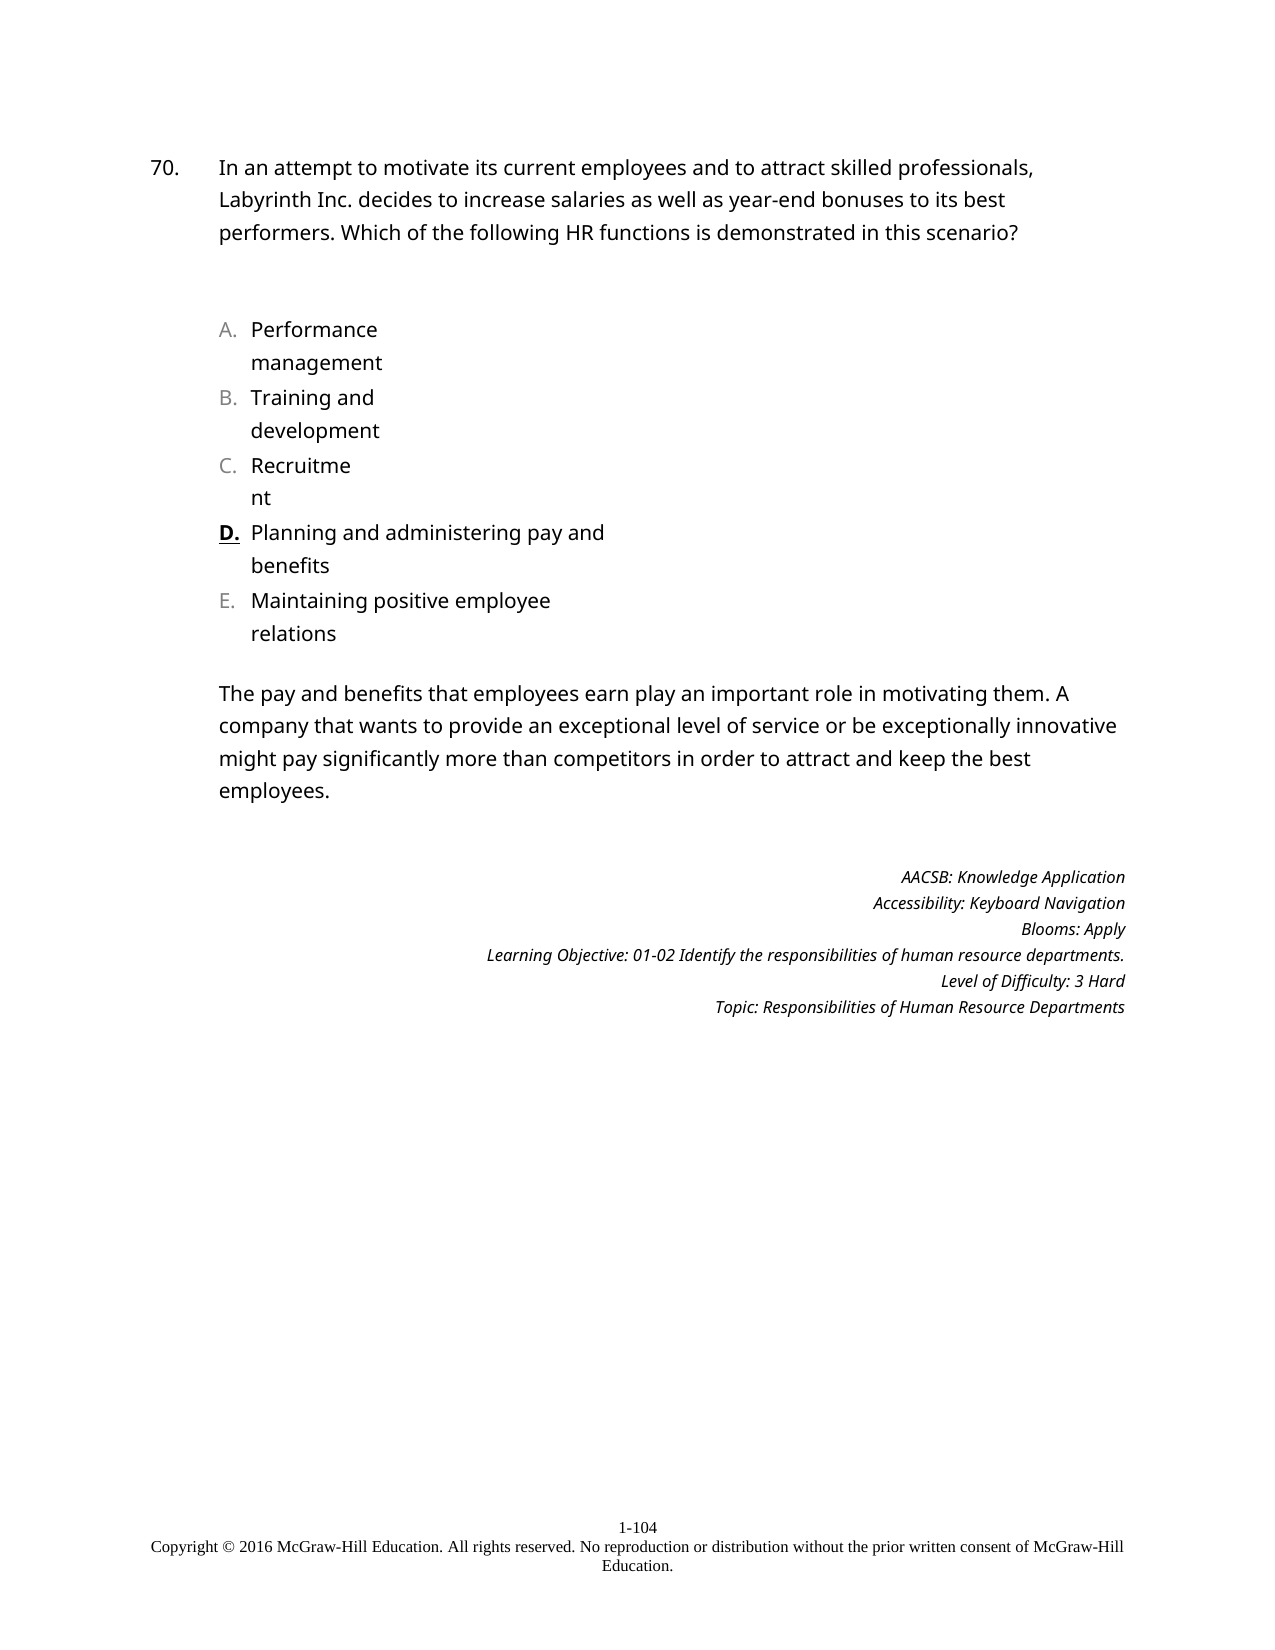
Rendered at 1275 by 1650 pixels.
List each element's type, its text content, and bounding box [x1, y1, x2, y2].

table_header In an attempt to motivate its current employees and to attract skilled professionals, Labyrinth Inc. decides to increase salaries as well as year-end bonuses to its best performers. Which of the following HR functions is demonstrated in this scenario? The pay and benefits that employees earn play an important role in motivating them. A company that wants to provide an exceptional level of service or be exceptionally innovative might pay significantly more than competitors in order to attract and keep the best employees. [219, 153, 1125, 837]
table_header AACSB: Knowledge Application Accessibility: Keyboard Navigation Blooms: Apply Learning Objective: 01-02 Identify the responsibilities of human resource departments. Level of Difficulty: 3 Hard Topic: Responsibilities of Human Resource Departments [150, 866, 1125, 1055]
table_header 70. [150, 153, 218, 837]
